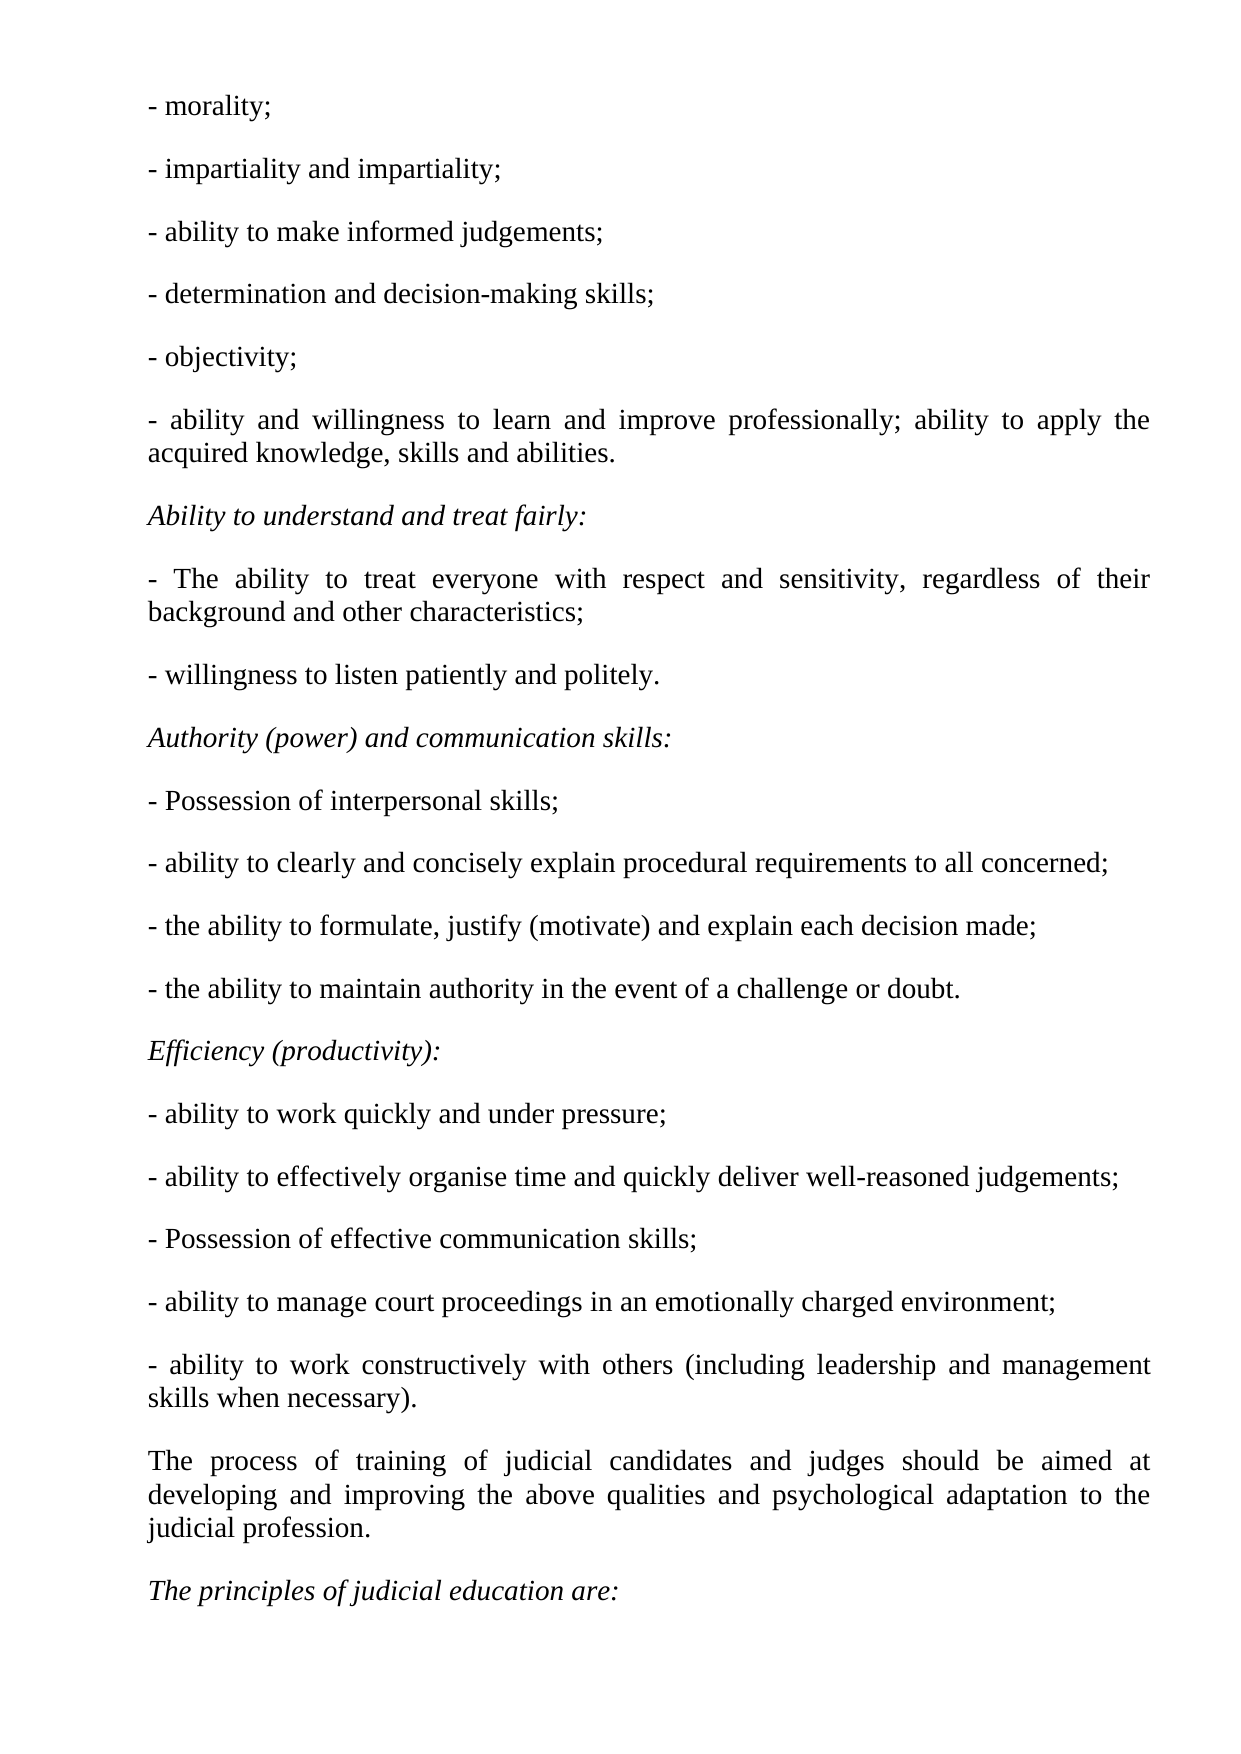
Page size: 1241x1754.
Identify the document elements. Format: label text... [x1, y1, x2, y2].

text - willingness to listen patiently and politely. [148, 657, 1152, 691]
text - morality; [148, 88, 1152, 122]
text - ability and willingness to learn and improve professionally; ability to apply the acquired knowledge, skills and abilities. [148, 402, 1152, 469]
text Authority (power) and communication skills: [148, 720, 1152, 753]
text - ability to make informed judgements; [148, 214, 1152, 247]
text - The ability to treat everyone with respect and sensitivity, regardless of their background and other characteristics; [148, 561, 1152, 628]
text Ability to understand and treat fairly: [148, 498, 1152, 532]
text - ability to work constructively with others (including leadership and management skills when necessary). [148, 1347, 1152, 1414]
text - ability to clearly and concisely explain procedural requirements to all concerned; [148, 845, 1152, 879]
text - determination and decision-making skills; [148, 277, 1152, 310]
text - the ability to maintain authority in the event of a challenge or doubt. [148, 971, 1152, 1004]
text Efficiency (productivity): [148, 1033, 1152, 1067]
text - the ability to formulate, justify (motivate) and explain each decision made; [148, 908, 1152, 942]
text - objectivity; [148, 339, 1152, 373]
text - Possession of effective communication skills; [148, 1222, 1152, 1255]
text - Possession of interpersonal skills; [148, 783, 1152, 816]
text - ability to manage court proceedings in an emotionally charged environment; [148, 1284, 1152, 1318]
text - ability to work quickly and under pressure; [148, 1096, 1152, 1130]
text The principles of judicial education are: [148, 1573, 1152, 1607]
text The process of training of judicial candidates and judges should be aimed at developing and improving the above qualities and psychological adaptation to the judicial profession. [148, 1443, 1152, 1544]
text - ability to effectively organise time and quickly deliver well-reasoned judgements; [148, 1159, 1152, 1192]
text - impartiality and impartiality; [148, 151, 1152, 185]
